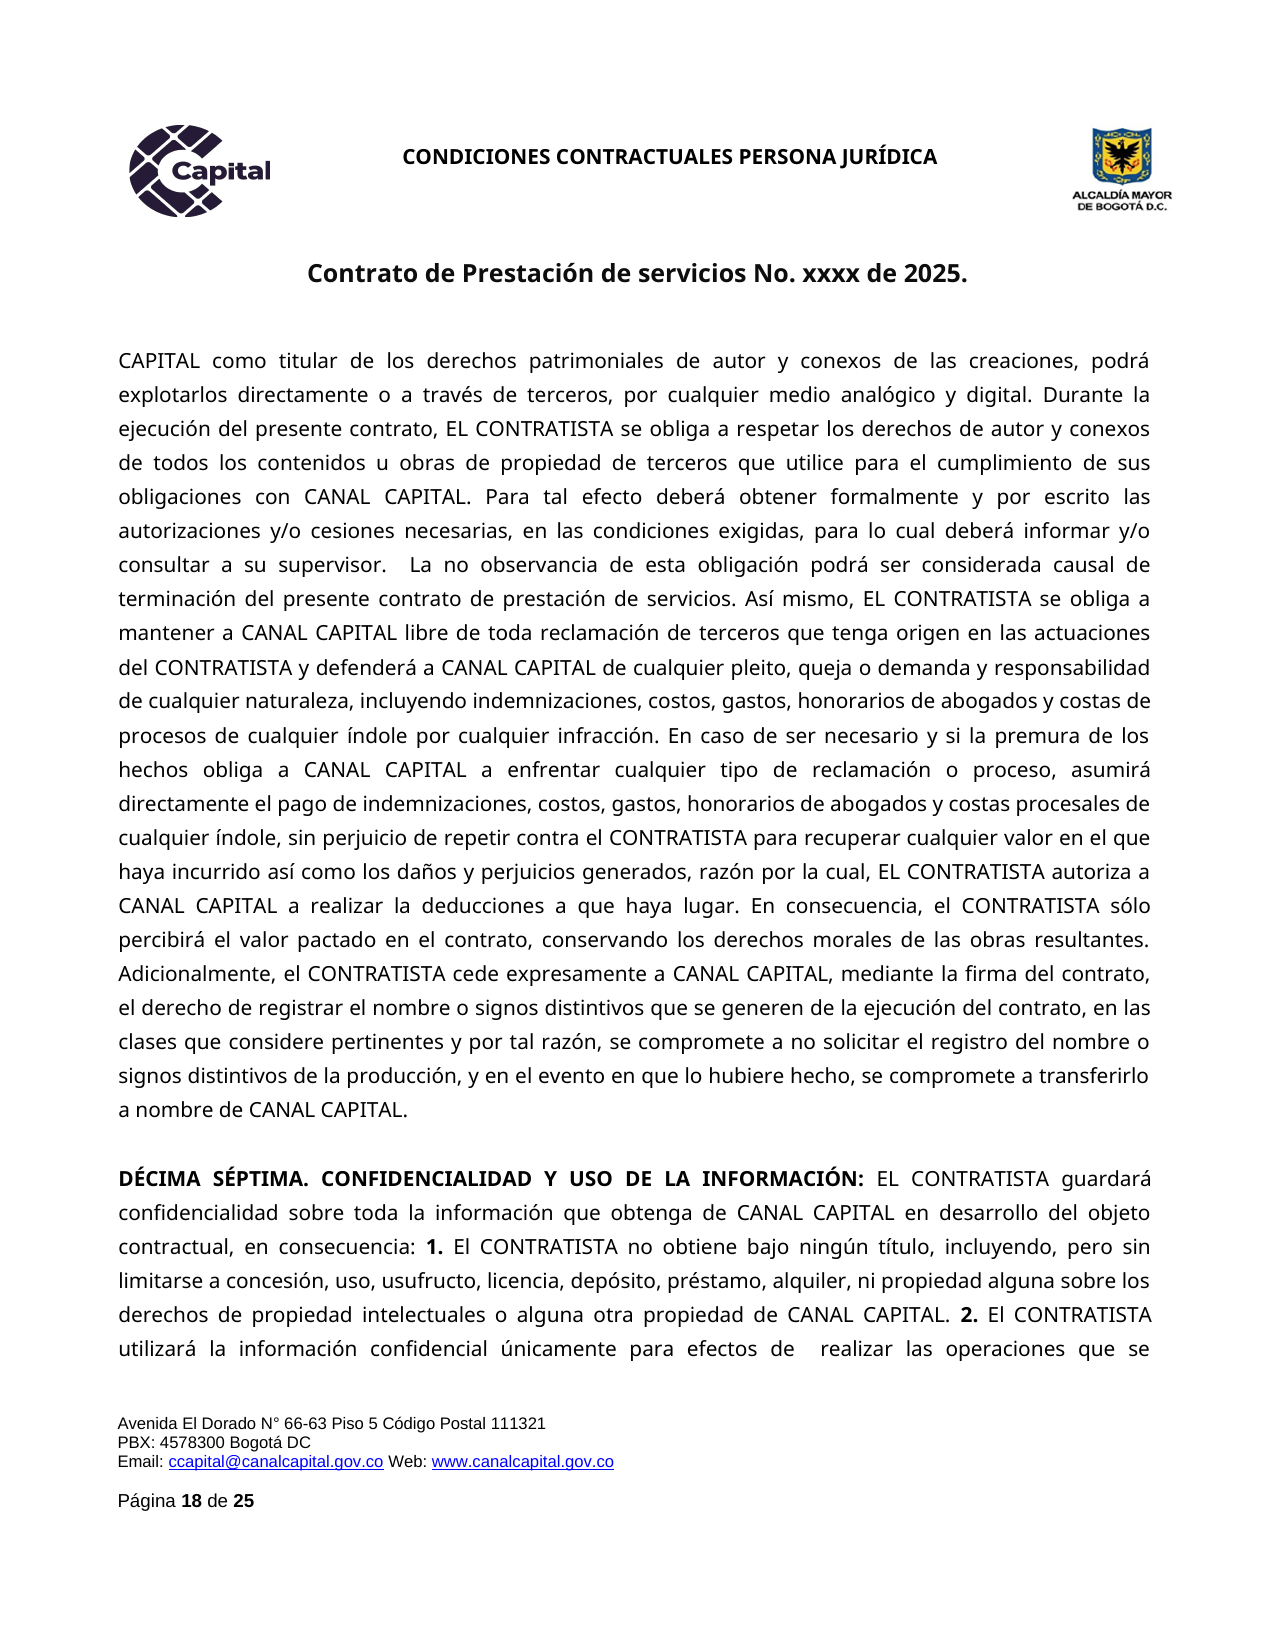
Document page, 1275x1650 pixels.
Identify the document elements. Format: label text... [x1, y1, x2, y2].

picture [129, 125, 270, 217]
picture [1059, 121, 1189, 221]
